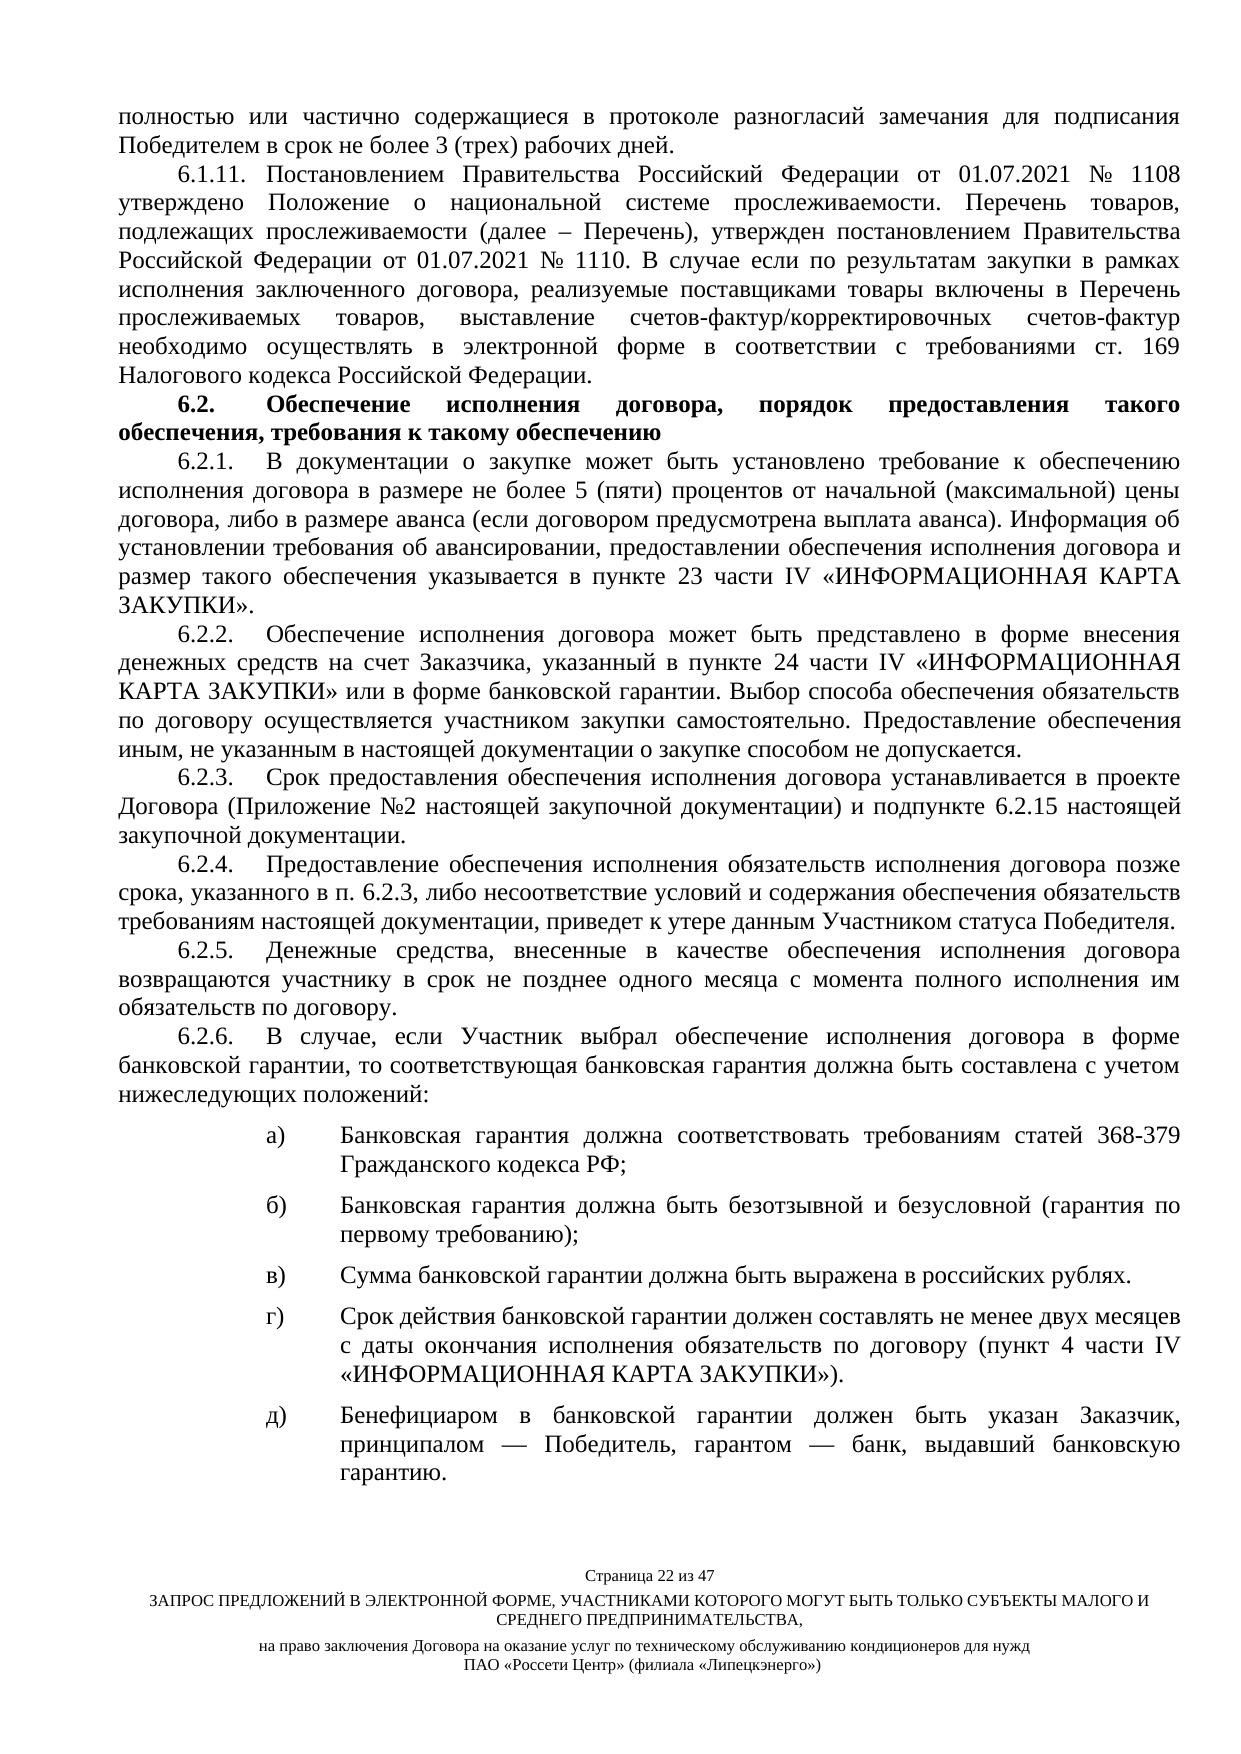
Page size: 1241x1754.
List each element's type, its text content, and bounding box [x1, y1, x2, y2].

list Срок действия банковской гарантии должен составлять не менее двух месяцев с даты окончания исполнения обязательств по договору (пункт 4 части IV «ИНФОРМАЦИОННАЯ КАРТА ЗАКУПКИ»). [266, 1301, 1181, 1387]
subtitle В случае, если Участник выбрал обеспечение исполнения договора в форме банковской гарантии, то соответствующая банковская гарантия должна быть составлена с учетом нижеследующих положений: [118, 1021, 1181, 1107]
subtitle Обеспечение исполнения договора, порядок предоставления такого обеспечения, требования к такому обеспечению [118, 389, 1181, 446]
list Сумма банковской гарантии должна быть выражена в российских рублях. [266, 1260, 1181, 1289]
subtitle Срок предоставления обеспечения исполнения договора устанавливается в проекте Договора (Приложение №2 настоящей закупочной документации) и подпункте 6.2.15 настоящей закупочной документации. [118, 762, 1181, 849]
list Бенефициаром в банковской гарантии должен быть указан Заказчик, принципалом — Победитель, гарантом — банк, выдавший банковскую гарантию. [266, 1400, 1181, 1486]
subtitle Предоставление обеспечения исполнения обязательств исполнения договора позже срока, указанного в п. 6.2.3, либо несоответствие условий и содержания обеспечения обязательств требованиям настоящей документации, приведет к утере данным Участником статуса Победителя. [118, 849, 1181, 935]
list Банковская гарантия должна соответствовать требованиям статей 368-379 Гражданского кодекса РФ; [266, 1120, 1181, 1177]
subtitle Постановлением Правительства Российский Федерации от 01.07.2021 № 1108 утверждено Положение о национальной системе прослеживаемости. Перечень товаров, подлежащих прослеживаемости (далее – Перечень), утвержден постановлением Правительства Российской Федерации от 01.07.2021 № 1110. В случае если по результатам закупки в рамках исполнения заключенного договора, реализуемые поставщиками товары включены в Перечень прослеживаемых товаров, выставление счетов-фактур/корректировочных счетов-фактур необходимо осуществлять в электронной форме в соответствии с требованиями ст. 169 Налогового кодекса Российской Федерации. [118, 159, 1181, 389]
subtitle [118, 101, 1181, 159]
subtitle Денежные средства, внесенные в качестве обеспечения исполнения договора возвращаются участнику в срок не позднее одного месяца с момента полного исполнения им обязательств по договору. [118, 935, 1181, 1021]
list Банковская гарантия должна быть безотзывной и безусловной (гарантия по первому требованию); [266, 1190, 1181, 1247]
subtitle Обеспечение исполнения договора может быть представлено в форме внесения денежных средств на счет Заказчика, указанный в пункте 24 части IV «ИНФОРМАЦИОННАЯ КАРТА ЗАКУПКИ» или в форме банковской гарантии. Выбор способа обеспечения обязательств по договору осуществляется участником закупки самостоятельно. Предоставление обеспечения иным, не указанным в настоящей документации о закупке способом не допускается. [118, 619, 1181, 762]
subtitle В документации о закупке может быть установлено требование к обеспечению исполнения договора в размере не более 5 (пяти) процентов от начальной (максимальной) цены договора, либо в размере аванса (если договором предусмотрена выплата аванса). Информация об установлении требования об авансировании, предоставлении обеспечения исполнения договора и размер такого обеспечения указывается в пункте 23 части IV «ИНФОРМАЦИОННАЯ КАРТА ЗАКУПКИ». [118, 446, 1181, 619]
